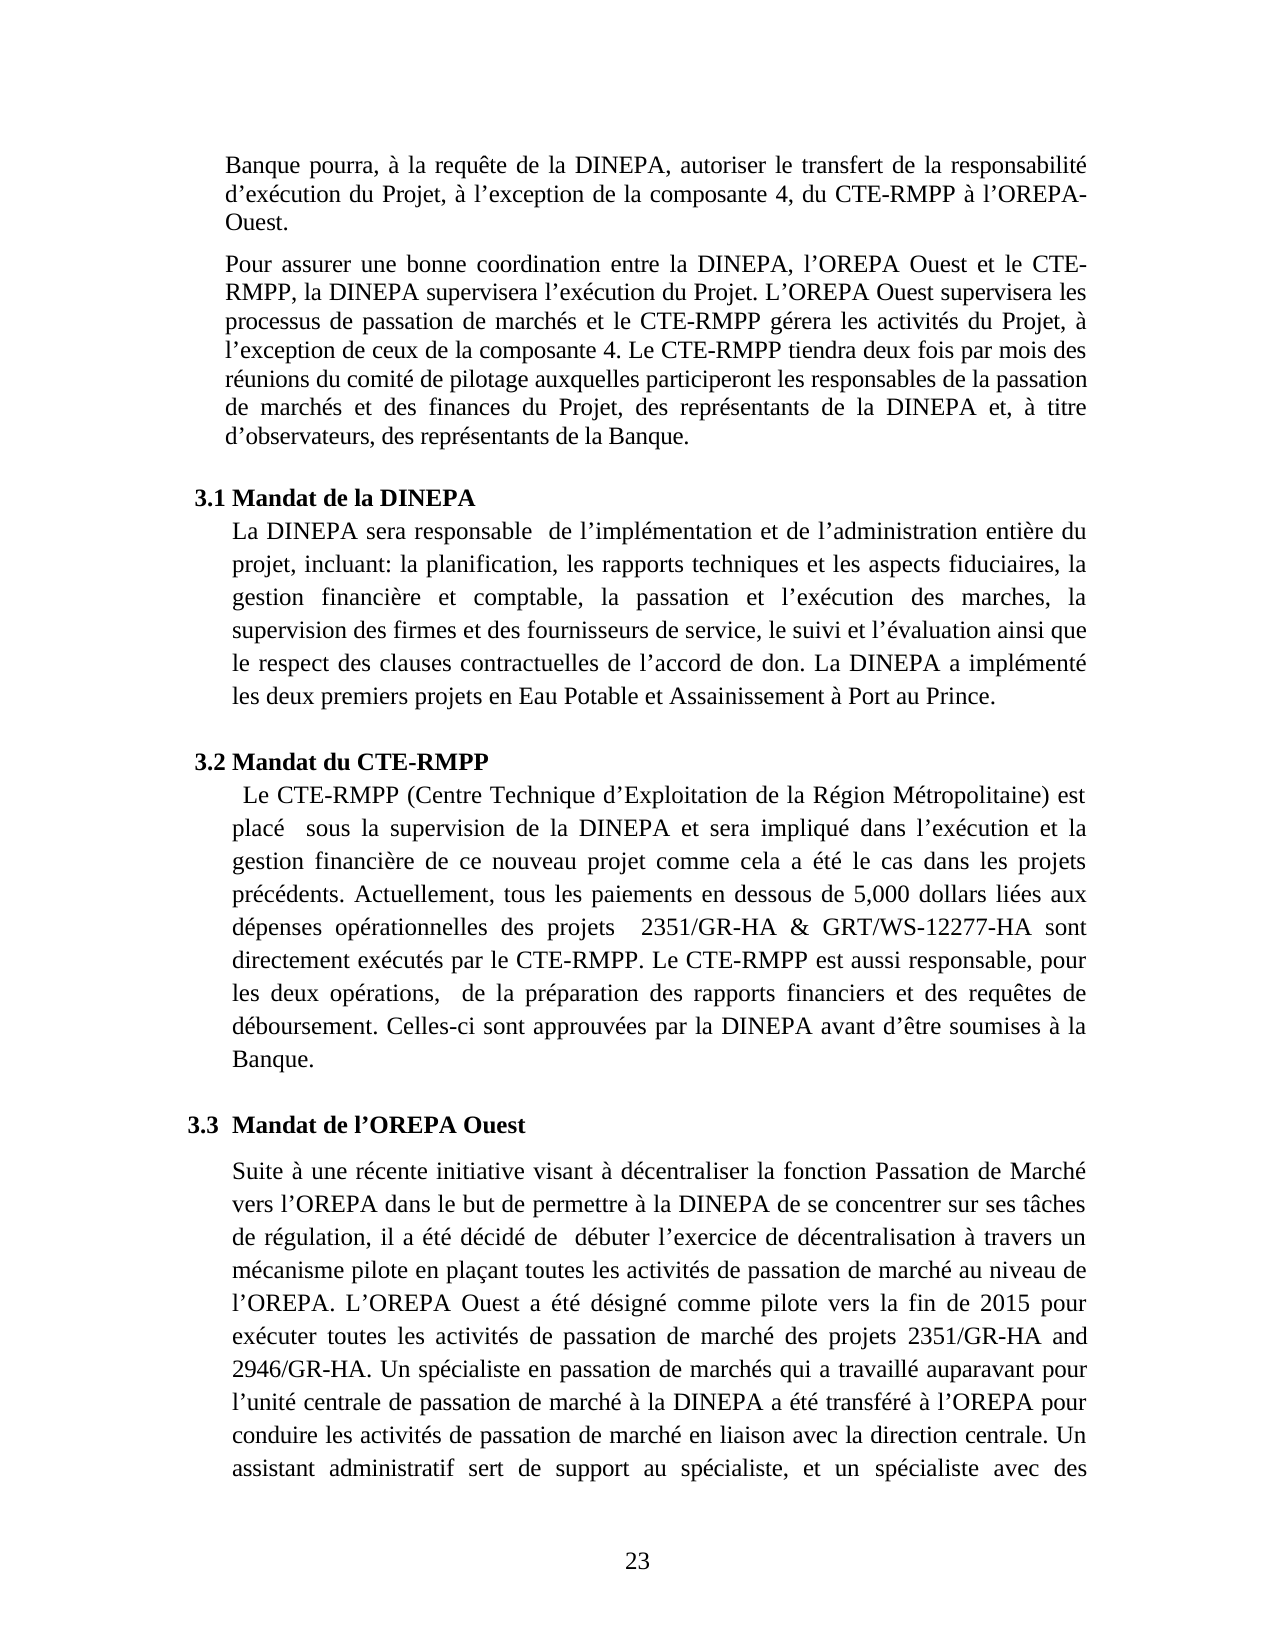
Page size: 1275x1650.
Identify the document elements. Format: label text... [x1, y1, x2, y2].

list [225, 150, 1087, 236]
list Le CTE-RMPP (Centre Technique d’Exploitation de la Région Métropolitaine) est placé sous la supervision de la DINEPA et sera impliqué dans l’exécution et la gestion financière de ce nouveau projet comme cela a été le cas dans les projets précédents. Actuellement, tous les paiements en dessous de 5,000 dollars liées aux dépenses opérationnelles des projets 2351/GR-HA & GRT/WS-12277-HA sont directement exécutés par le CTE-RMPP. Le CTE-RMPP est aussi responsable, pour les deux opérations, de la préparation des rapports financiers et des requêtes de déboursement. Celles-ci sont approuvées par la DINEPA avant d’être soumises à la Banque. [187, 780, 1087, 1073]
list La DINEPA sera responsable de l’implémentation et de l’administration entière du projet, incluant: la planification, les rapports techniques et les aspects fiduciaires, la gestion financière et comptable, la passation et l’exécution des marches, la supervision des firmes et des fournisseurs de service, le suivi et l’évaluation ainsi que le respect des clauses contractuelles de l’accord de don. La DINEPA a implémenté les deux premiers projets en Eau Potable et Assainissement à Port au Prince. [232, 516, 1087, 710]
list Mandat du CTE-RMPP [194, 747, 1087, 776]
list Mandat de l’OREPA Ouest [187, 1110, 1087, 1139]
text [232, 1156, 1087, 1482]
list Pour assurer une bonne coordination entre la DINEPA, l’OREPA Ouest et le CTE-RMPP, la DINEPA supervisera l’exécution du Projet. L’OREPA Ouest supervisera les processus de passation de marchés et le CTE-RMPP gérera les activités du Projet, à l’exception de ceux de la composante 4. Le CTE-RMPP tiendra deux fois par mois des réunions du comité de pilotage auxquelles participeront les responsables de la passation de marchés et des finances du Projet, des représentants de la DINEPA et, à titre d’observateurs, des représentants de la Banque. [225, 249, 1087, 450]
list Mandat de la DINEPA [194, 483, 1087, 512]
